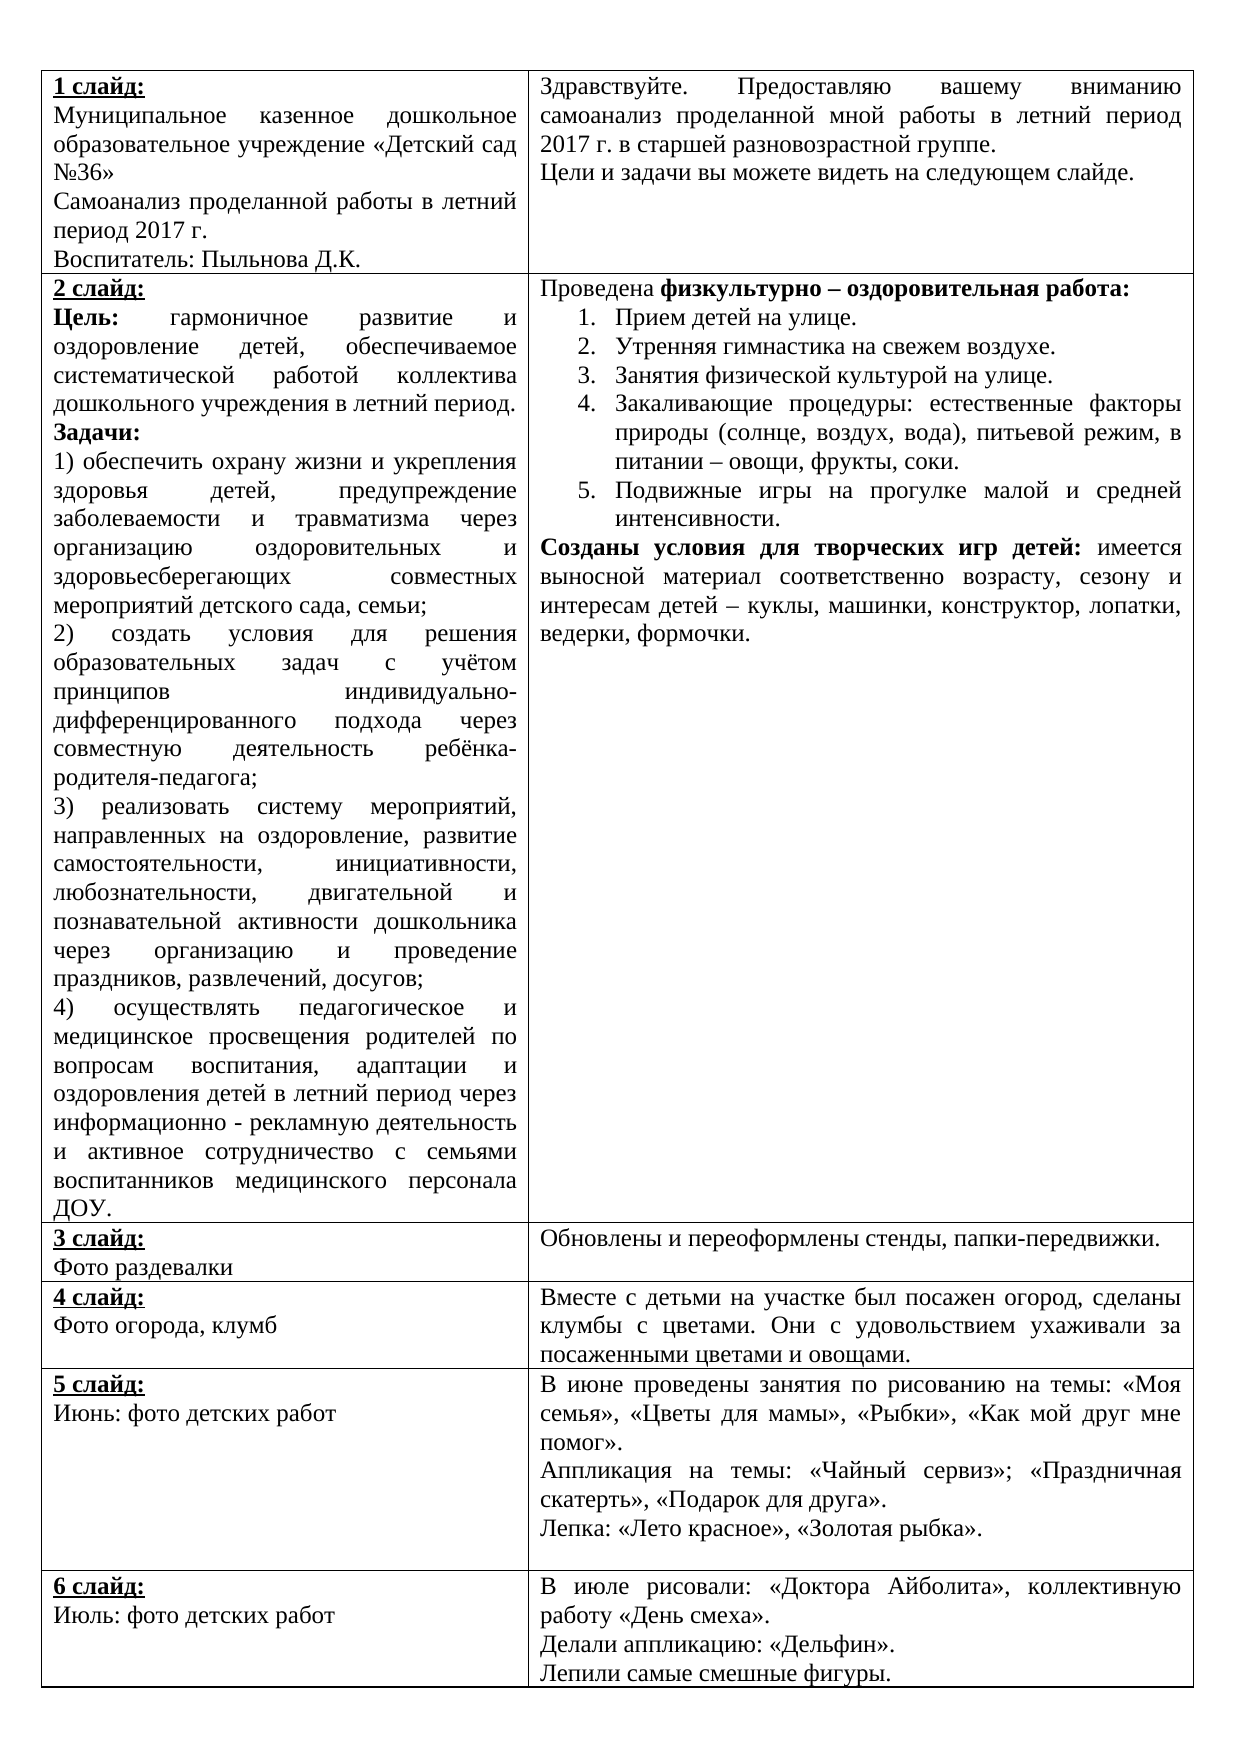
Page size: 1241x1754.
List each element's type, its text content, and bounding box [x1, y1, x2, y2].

table_cell В июне проведены занятия по рисованию на темы: «Моя семья», «Цветы для мамы», «Рыбки», «Как мой друг мне помог». Аппликация на темы: «Чайный сервиз»; «Праздничная скатерть», «Подарок для друга». Лепка: «Лето красное», «Золотая рыбка». [529, 1369, 1193, 1570]
table_cell 3 слайд: Фото раздевалки [42, 1223, 528, 1281]
table_cell В июле рисовали: «Доктора Айболита», коллективную работу «День смеха». Делали аппликацию: «Дельфин». Лепили самые смешные фигуры. [529, 1571, 1193, 1686]
table_cell Обновлены и переоформлены стенды, папки-передвижки. [529, 1223, 1193, 1281]
table_cell 6 слайд: Июль: фото детских работ [42, 1571, 528, 1686]
table_cell 4 слайд: Фото огорода, клумб [42, 1282, 528, 1368]
table_cell 2 слайд: Цель: гармоничное развитие и оздоровление детей, обеспечиваемое систематической работой коллектива дошкольного учреждения в летний период. Задачи: 1) обеспечить охрану жизни и укрепления здоровья детей, предупреждение заболеваемости и травматизма через организацию оздоровительных и здоровьесберегающих совместных мероприятий детского сада, семьи; 2) создать условия для решения образовательных задач с учётом принципов индивидуально-дифференцированного подхода через совместную деятельность ребёнка-родителя-педагога; 3) реализовать систему мероприятий, направленных на оздоровление, развитие самостоятельности, инициативности, любознательности, двигательной и познавательной активности дошкольника через организацию и проведение праздников, развлечений, досугов; 4) осуществлять педагогическое и медицинское просвещения родителей по вопросам воспитания, адаптации и оздоровления детей в летний период через информационно - рекламную деятельность и активное сотрудничество с семьями воспитанников медицинского персонала ДОУ. [42, 274, 528, 1222]
table_cell 5 слайд: Июнь: фото детских работ [42, 1369, 528, 1570]
table_cell Проведена физкультурно – оздоровительная работа: Прием детей на улице. Утренняя гимнастика на свежем воздухе. Занятия физической культурой на улице. Закаливающие процедуры: естественные факторы природы (солнце, воздух, вода), питьевой режим, в питании – овощи, фрукты, соки. Подвижные игры на прогулке малой и средней интенсивности. Созданы условия для творческих игр детей: имеется выносной материал соответственно возрасту, сезону и интересам детей – куклы, машинки, конструктор, лопатки, ведерки, формочки. [529, 274, 1193, 1222]
table_header 1 слайд: Муниципальное казенное дошкольное образовательное учреждение «Детский сад №36» Самоанализ проделанной работы в летний период 2017 г. Воспитатель: Пыльнова Д.К. [42, 71, 528, 272]
table_header Здравствуйте. Предоставляю вашему вниманию самоанализ проделанной мной работы в летний период 2017 г. в старшей разновозрастной группе. Цели и задачи вы можете видеть на следующем слайде. [529, 71, 1193, 272]
table_cell Вместе с детьми на участке был посажен огород, сделаны клумбы с цветами. Они с удовольствием ухаживали за посаженными цветами и овощами. [529, 1282, 1193, 1368]
